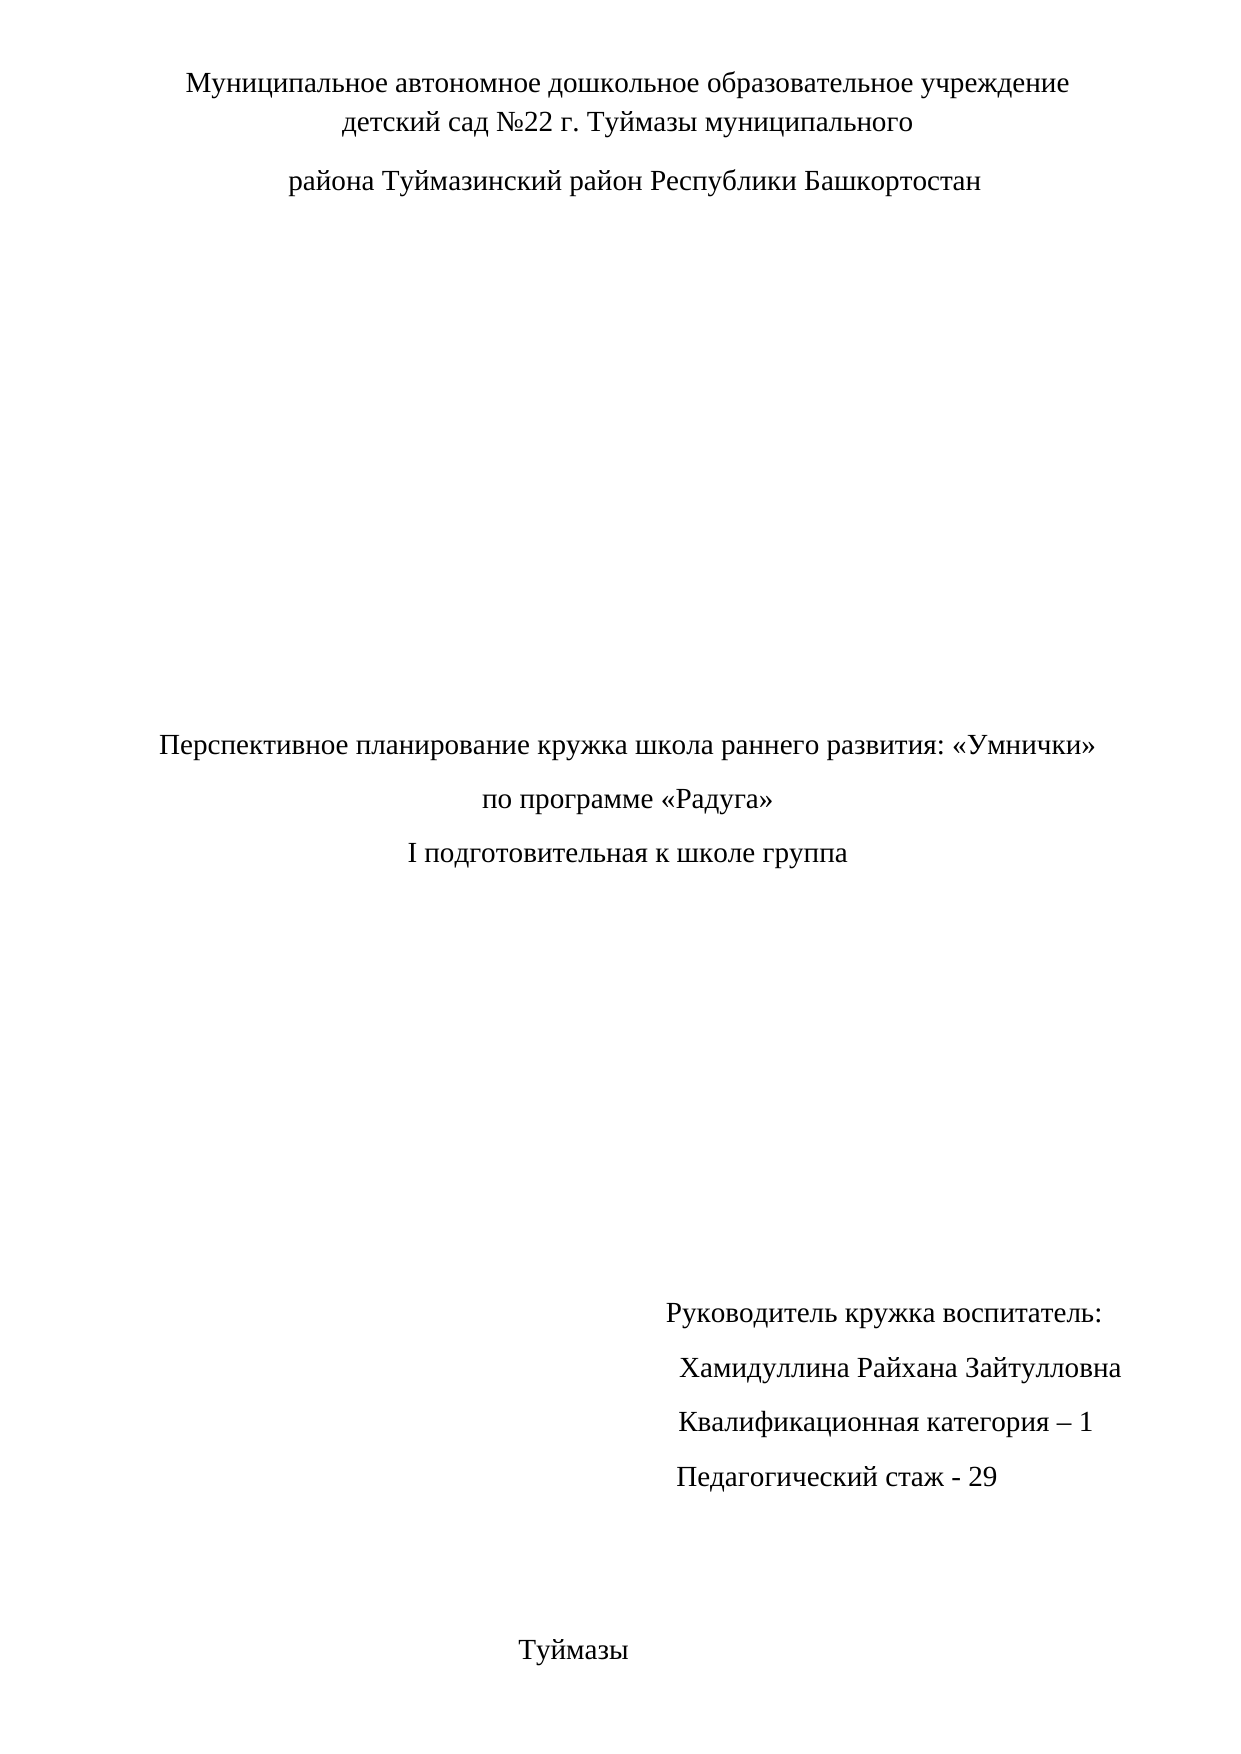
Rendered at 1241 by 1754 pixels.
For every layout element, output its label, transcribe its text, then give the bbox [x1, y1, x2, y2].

text I подготовительная к школе группа [59, 836, 1196, 869]
text Муниципальное автономное дошкольное образовательное учреждение детский сад №22 г. Туймазы муниципального [59, 65, 1196, 137]
text Квалификационная категория – 1 [280, 1404, 1196, 1438]
text Педагогический стаж - 29 [280, 1459, 1196, 1492]
text Туймазы [59, 1632, 1196, 1665]
text по программе «Радуга» [59, 781, 1196, 815]
text района Туймазинский район Республики Башкортостан [59, 163, 1196, 197]
text Руководитель кружка воспитатель: [280, 1296, 1196, 1329]
text Хамидуллина Райхана Зайтулловна [280, 1350, 1196, 1383]
text Перспективное планирование кружка школа раннего развития: «Умнички» [59, 727, 1196, 760]
